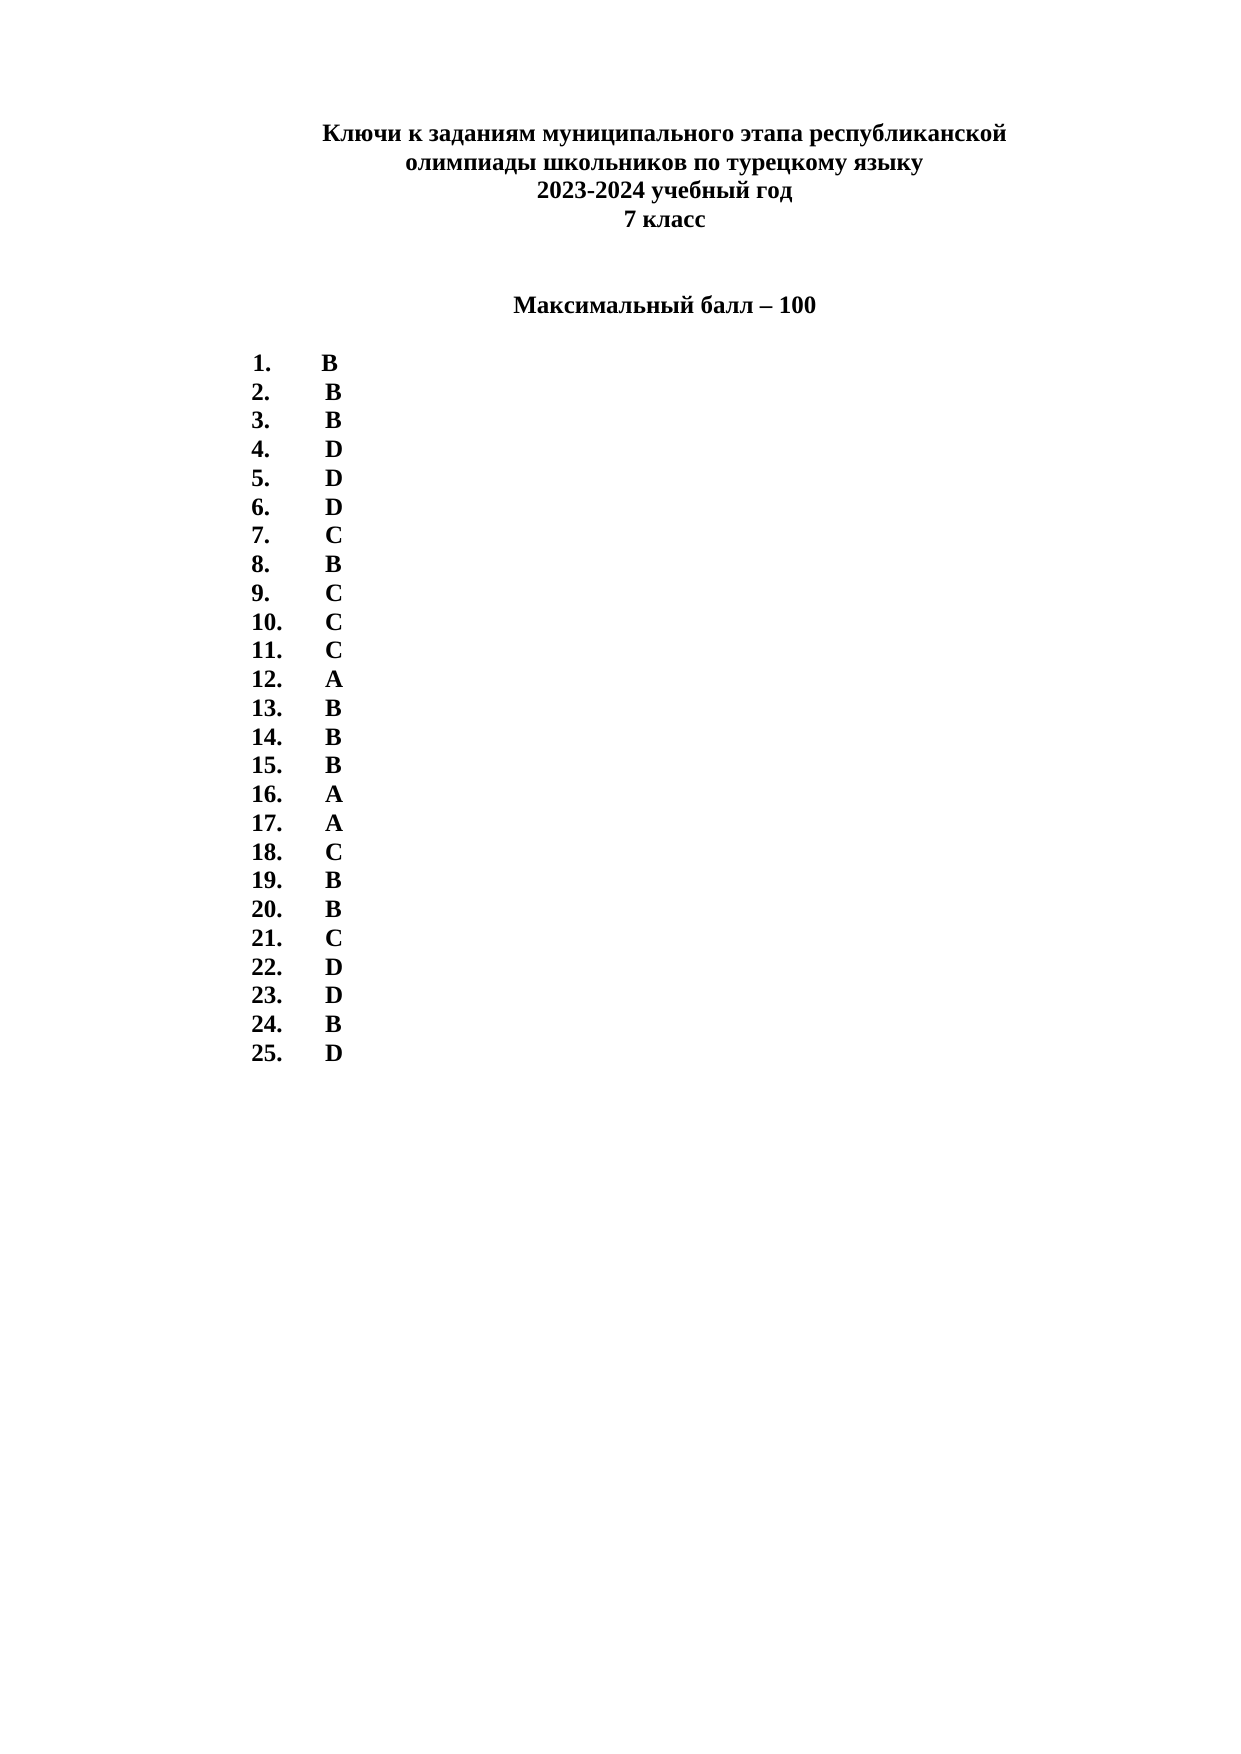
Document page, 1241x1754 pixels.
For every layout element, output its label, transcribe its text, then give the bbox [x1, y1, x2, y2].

text 20. B [177, 894, 1152, 923]
text 10. C [177, 607, 1152, 636]
text 9. C [177, 578, 1152, 607]
text 23. D [177, 981, 1152, 1009]
text 21. C [177, 923, 1152, 952]
text 3. В [177, 406, 1152, 434]
text 24. B [177, 1009, 1152, 1038]
text 14. B [177, 722, 1152, 751]
text Максимальный балл – 100 [177, 291, 1152, 319]
text 17. A [177, 808, 1152, 837]
text 12. A [177, 664, 1152, 693]
text 7. C [177, 521, 1152, 549]
text 1. В [177, 348, 1152, 377]
text 4. D [177, 434, 1152, 463]
text 19. B [177, 866, 1152, 894]
text 18. C [177, 837, 1152, 866]
text 15. B [177, 751, 1152, 779]
text 2023-2024 учебный год [177, 176, 1152, 204]
text Ключи к заданиям муниципального этапа республиканской [177, 118, 1152, 147]
text олимпиады школьников по турецкому языку [177, 147, 1152, 176]
text 13. B [177, 693, 1152, 722]
text 11. C [177, 636, 1152, 664]
text 2. В [177, 377, 1152, 406]
text 7 класс [177, 204, 1152, 233]
text 25. D [177, 1038, 1152, 1067]
text 16. A [177, 779, 1152, 808]
text 8. B [177, 549, 1152, 578]
text 6. D [177, 492, 1152, 521]
text 22. D [177, 952, 1152, 981]
text 5. D [177, 463, 1152, 492]
